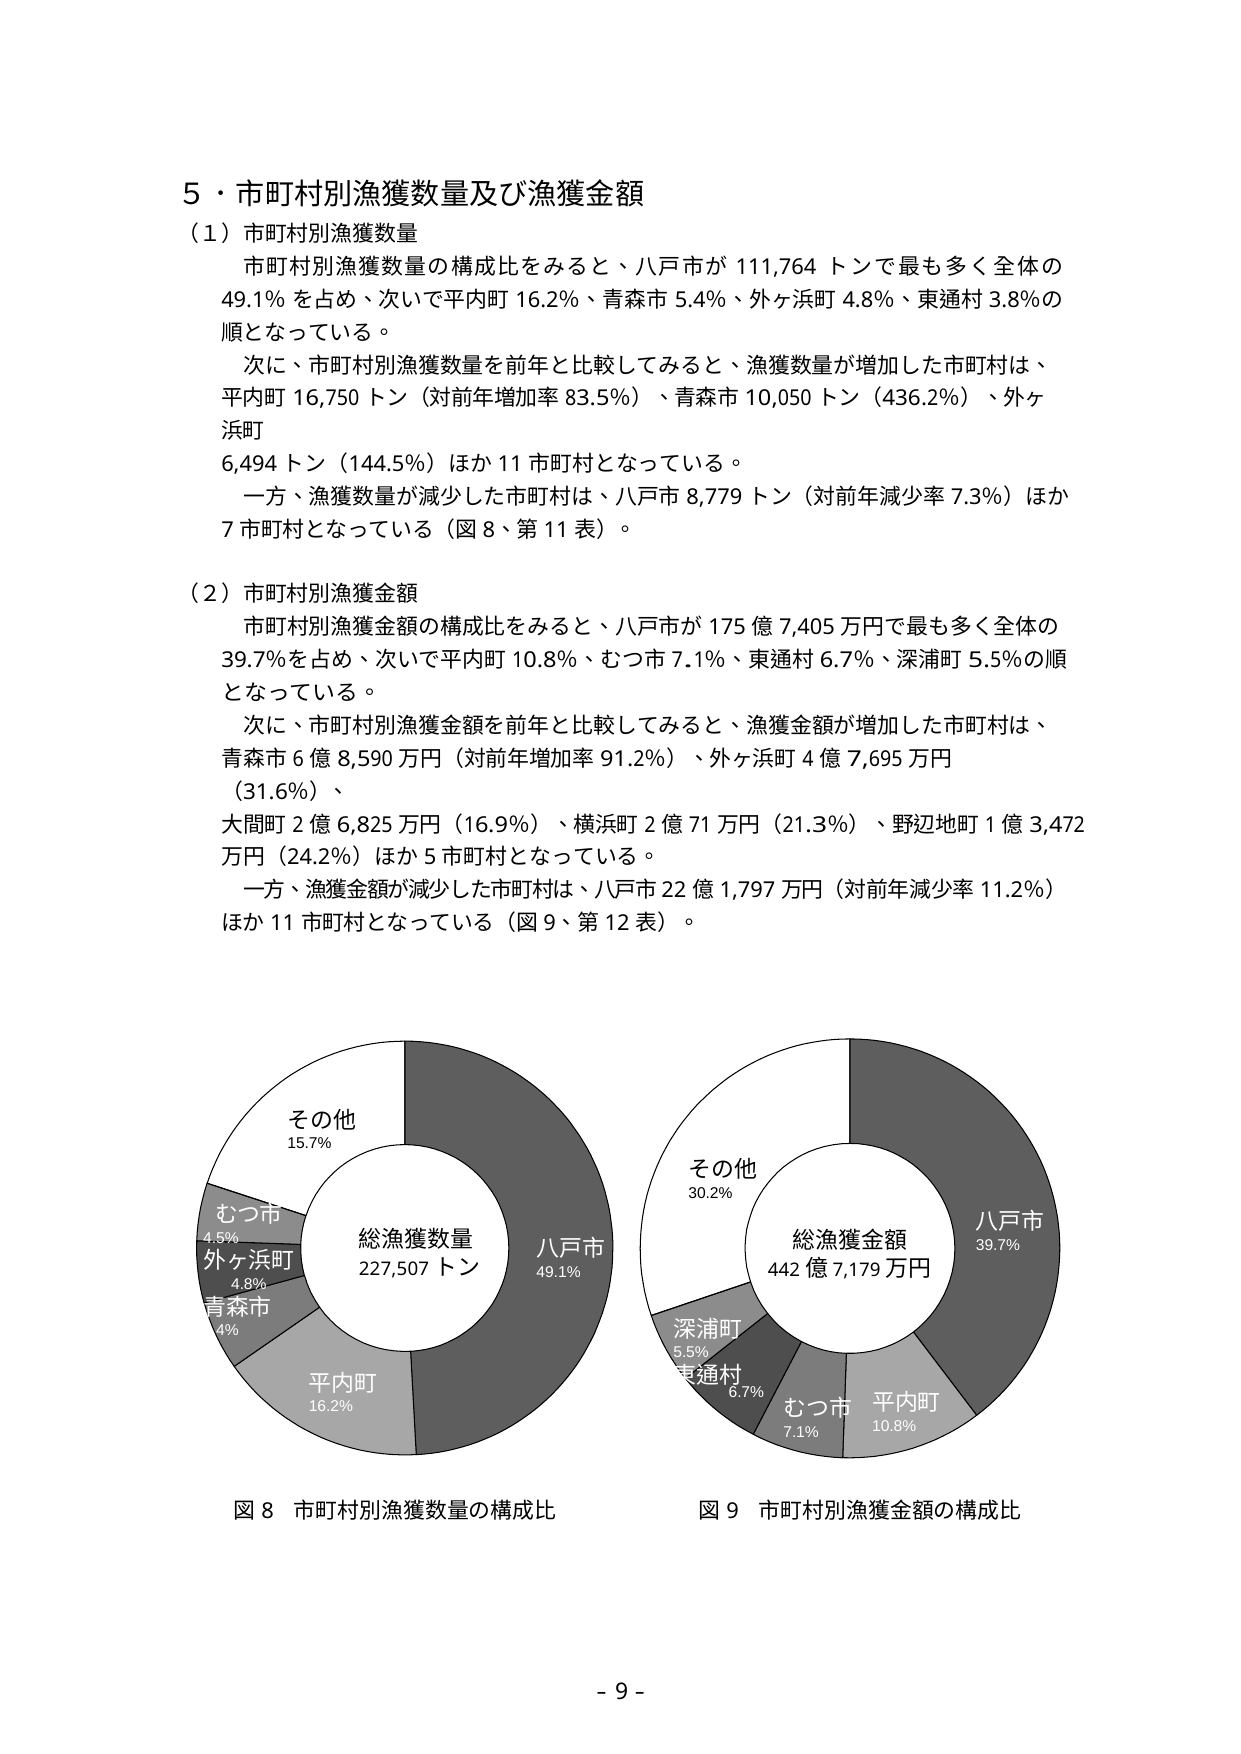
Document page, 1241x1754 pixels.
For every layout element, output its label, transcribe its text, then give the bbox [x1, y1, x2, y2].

text 図 8 市町村別漁獲数量の構成比 図 9 市町村別漁獲金額の構成比 [233, 1495, 1096, 1525]
text 市町村別漁獲金額の構成比をみると、八戸市が 175 億 7,405 万円で最も多く全体の [243, 611, 1096, 641]
text 市町村別漁獲数量の構成比をみると、八戸市が111,764 トンで最も多く全体の49.1％ を占め、次いで平内町 16.2％、青森市 5.4％、外ヶ浜町 4.8％、東通村 3.8％の順となっている。 [221, 251, 1064, 346]
text 大間町 2 億 6,825 万円（16.9％）、横浜町 2 億 71 万円（21.3％）、野辺地町 1 億 3,472 [221, 809, 1096, 838]
text 万円（24.2％）ほか 5 市町村となっている。 [221, 841, 1096, 871]
text 次に、市町村別漁獲数量を前年と比較してみると、漁獲数量が増加した市町村は、平内町 16,750 トン（対前年増加率 83.5％）、青森市 10,050 トン（436.2％）、外ヶ浜町 [221, 349, 1064, 445]
text 39.7％を占め、次いで平内町 10.8％、むつ市 7.1％、東通村 6.7％、深浦町 5.5％の順となっている。 [221, 644, 1071, 707]
text 次に、市町村別漁獲金額を前年と比較してみると、漁獲金額が増加した市町村は、青森市 6 億 8,590 万円（対前年増加率 91.2％）、外ヶ浜町 4 億 7,695 万円（31.6％）、 [221, 710, 1064, 806]
text 7 市町村となっている（図 8、第 11 表）。 [221, 514, 1096, 544]
subtitle ５．市町村別漁獲数量及び漁獲金額 [177, 173, 1096, 213]
text （１）市町村別漁獲数量 [177, 218, 1096, 248]
text （２）市町村別漁獲金額 [177, 578, 1096, 608]
text 一方、漁獲金額が減少した市町村は、八戸市 22 億 1,797 万円（対前年減少率 11.2％） ほか 11 市町村となっている（図 9、第 12 表）。 [221, 874, 1075, 937]
text 一方、漁獲数量が減少した市町村は、八戸市 8,779 トン（対前年減少率 7.3％）ほか [243, 481, 1096, 511]
text 6,494 トン（144.5％）ほか 11 市町村となっている。 [221, 448, 1096, 478]
